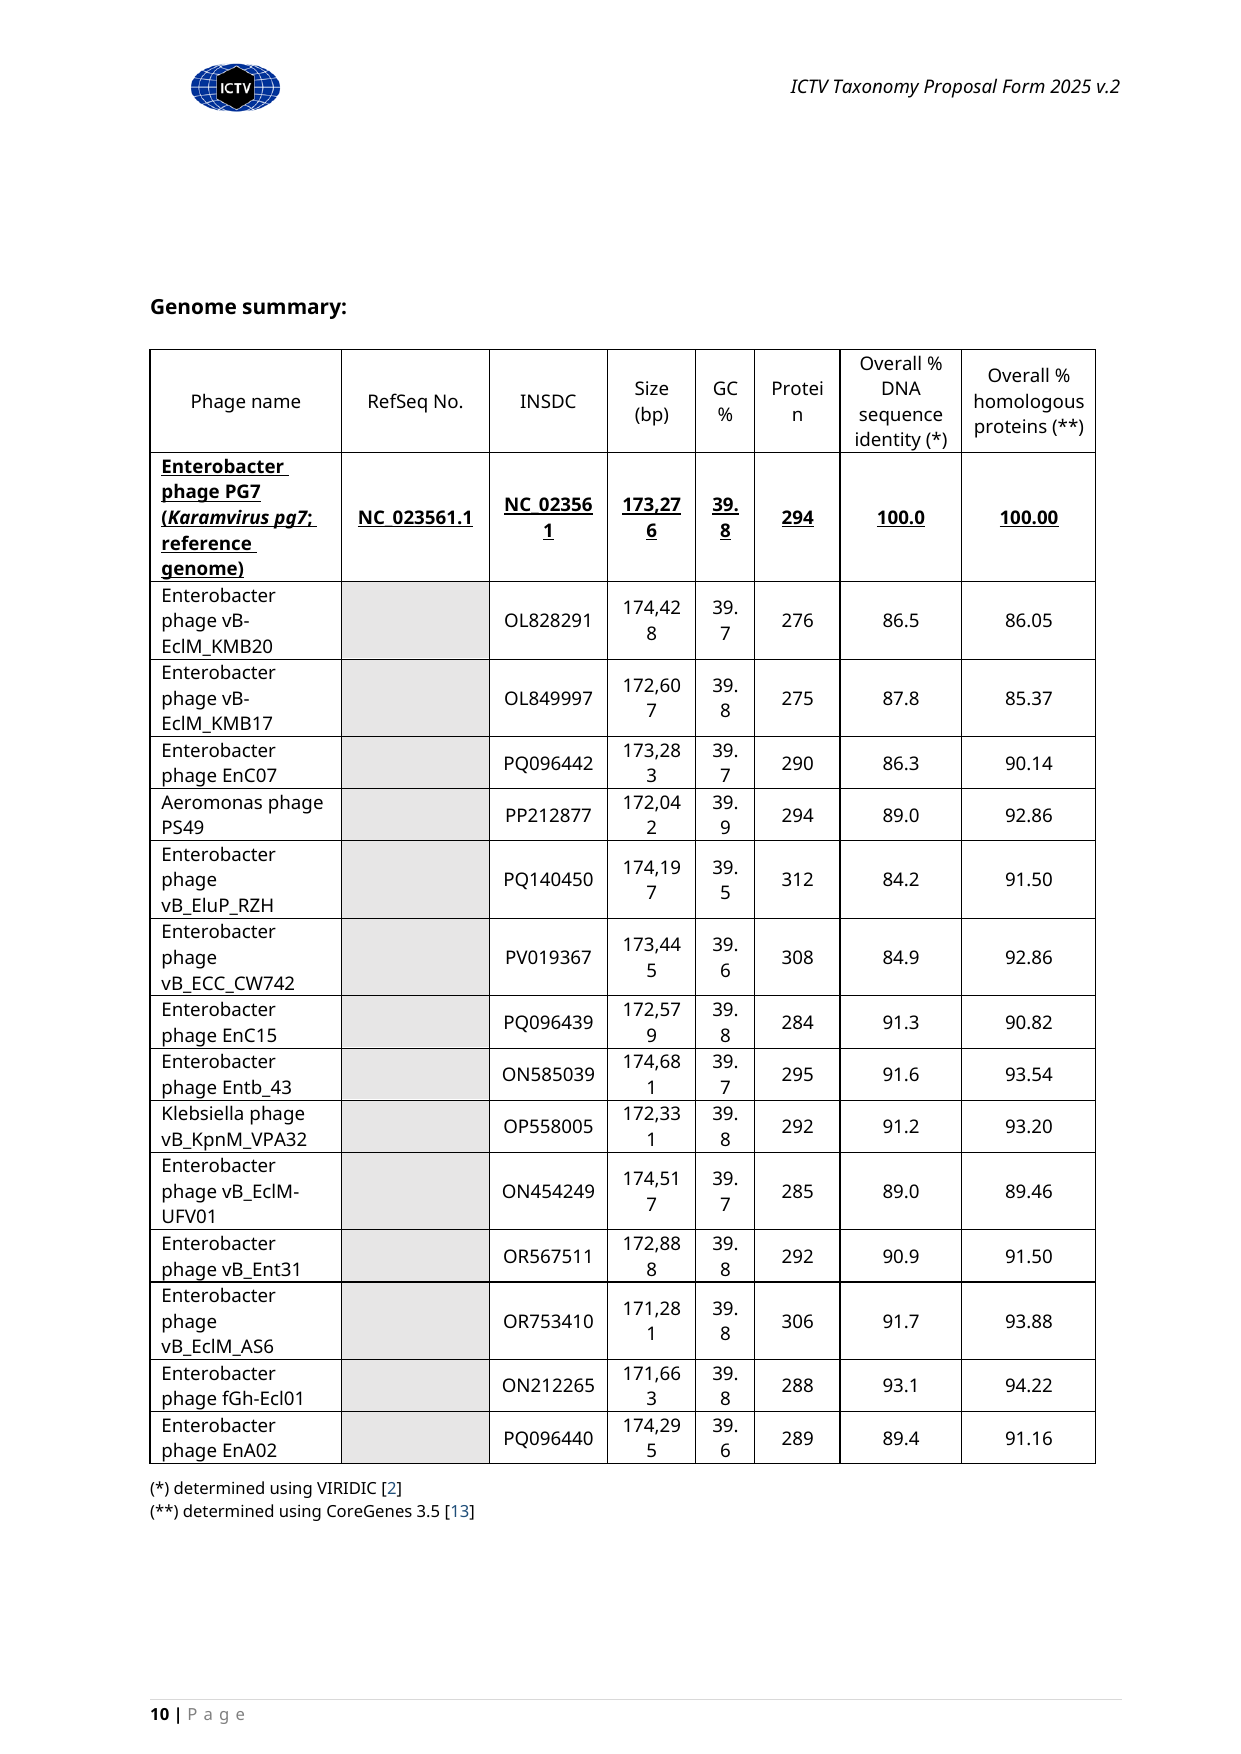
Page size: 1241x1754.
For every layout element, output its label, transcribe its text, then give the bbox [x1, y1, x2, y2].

table_cell Enterobacter phage Entb_43 [151, 1049, 341, 1099]
table_cell Enterobacter phage fGh-Ecl01 [151, 1360, 341, 1411]
table_cell 295 [755, 1049, 839, 1099]
table_cell 172,042 [608, 789, 695, 840]
table_cell [342, 1283, 489, 1359]
table_cell Enterobacter phage EnA02 [151, 1412, 341, 1463]
table_cell 90.14 [962, 737, 1095, 788]
table_header GC% [696, 350, 754, 452]
table_cell [342, 1412, 489, 1463]
table_cell Enterobacter phage vB-EclM_KMB20 [151, 582, 341, 658]
table_cell 86.3 [841, 737, 961, 788]
table_cell Enterobacter phage vB_EclM_AS6 [151, 1283, 341, 1359]
table_cell 39.8 [696, 1360, 754, 1411]
table_cell 91.7 [841, 1283, 961, 1359]
table_cell 93.88 [962, 1283, 1095, 1359]
table_cell 100.0 [841, 453, 961, 581]
table_cell 92.86 [962, 919, 1095, 995]
table_cell 173,276 [608, 453, 695, 581]
table_cell [342, 996, 489, 1047]
table_cell [342, 660, 489, 736]
table_cell 87.8 [841, 660, 961, 736]
table_cell Enterobacter phage vB_Ent31 [151, 1230, 341, 1281]
table_cell [342, 789, 489, 840]
table_cell 39.9 [696, 789, 754, 840]
table_cell Enterobacter phage vB-EclM_KMB17 [151, 660, 341, 736]
table_cell 89.46 [962, 1153, 1095, 1229]
table_cell [342, 1101, 489, 1152]
table_cell 276 [755, 582, 839, 658]
table_header Size (bp) [608, 350, 695, 452]
table_cell 93.54 [962, 1049, 1095, 1099]
table_cell 39.8 [696, 1283, 754, 1359]
table_cell 39.8 [696, 996, 754, 1047]
table_cell 289 [755, 1412, 839, 1463]
table_cell Enterobacter phage vB_EluP_RZH [151, 841, 341, 918]
table_header Overall % DNA sequence identity (*) [841, 350, 961, 452]
table_cell 174,295 [608, 1412, 695, 1463]
table_cell 84.9 [841, 919, 961, 995]
table_cell 171,663 [608, 1360, 695, 1411]
table_cell [342, 1153, 489, 1229]
table_cell PQ096440 [490, 1412, 607, 1463]
table_cell OL828291 [490, 582, 607, 658]
table_cell 174,428 [608, 582, 695, 658]
table_cell 39.7 [696, 1049, 754, 1099]
table_cell 174,681 [608, 1049, 695, 1099]
table_cell 171,281 [608, 1283, 695, 1359]
table_cell 312 [755, 841, 839, 918]
table_cell 288 [755, 1360, 839, 1411]
table_cell PV019367 [490, 919, 607, 995]
table_cell OL849997 [490, 660, 607, 736]
table_cell 39.7 [696, 1153, 754, 1229]
table_cell 100.00 [962, 453, 1095, 581]
table_cell 39.7 [696, 582, 754, 658]
table_cell 173,283 [608, 737, 695, 788]
table_cell 84.2 [841, 841, 961, 918]
table_cell [342, 1049, 489, 1099]
table_cell 89.0 [841, 1153, 961, 1229]
table_cell 85.37 [962, 660, 1095, 736]
table_cell OR567511 [490, 1230, 607, 1281]
table_cell 285 [755, 1153, 839, 1229]
table_cell PQ140450 [490, 841, 607, 918]
table_cell PP212877 [490, 789, 607, 840]
table_cell 39.8 [696, 660, 754, 736]
table_cell 91.50 [962, 1230, 1095, 1281]
table_cell 90.9 [841, 1230, 961, 1281]
table_cell 94.22 [962, 1360, 1095, 1411]
table_header INSDC [490, 350, 607, 452]
table_cell 91.3 [841, 996, 961, 1047]
table_cell 86.5 [841, 582, 961, 658]
table_cell 93.1 [841, 1360, 961, 1411]
table_cell Enterobacter phage EnC07 [151, 737, 341, 788]
table_cell 174,517 [608, 1153, 695, 1229]
table_cell 308 [755, 919, 839, 995]
table_cell 39.8 [696, 1230, 754, 1281]
table_cell 172,888 [608, 1230, 695, 1281]
table_cell 172,331 [608, 1101, 695, 1152]
table_cell Enterobacter phage PG7 (Karamvirus pg7; reference genome) [151, 453, 341, 581]
table_cell NC_023561 [490, 453, 607, 581]
table_cell Klebsiella phage vB_KpnM_VPA32 [151, 1101, 341, 1152]
text (**) determined using CoreGenes 3.5 [13] [150, 1499, 1122, 1522]
table_cell [342, 1360, 489, 1411]
table_cell 292 [755, 1230, 839, 1281]
table_cell [342, 841, 489, 918]
table_cell 89.4 [841, 1412, 961, 1463]
table_cell Enterobacter phage vB_ECC_CW742 [151, 919, 341, 995]
table_cell 174,197 [608, 841, 695, 918]
table_cell 39.6 [696, 1412, 754, 1463]
table_cell 39.8 [696, 453, 754, 581]
table_cell ON585039 [490, 1049, 607, 1099]
table_cell 91.50 [962, 841, 1095, 918]
table_cell 86.05 [962, 582, 1095, 658]
picture [190, 56, 282, 113]
text Genome summary: [150, 292, 1122, 321]
table_cell OP558005 [490, 1101, 607, 1152]
table_header Overall % homologous proteins (**) [962, 350, 1095, 452]
text (*) determined using VIRIDIC [2] [150, 1477, 1122, 1499]
table_cell 92.86 [962, 789, 1095, 840]
table_cell NC_023561.1 [342, 453, 489, 581]
table_cell 172,607 [608, 660, 695, 736]
table_cell 91.16 [962, 1412, 1095, 1463]
table_cell 290 [755, 737, 839, 788]
table_cell 91.2 [841, 1101, 961, 1152]
table_cell ON454249 [490, 1153, 607, 1229]
table_cell 89.0 [841, 789, 961, 840]
table_cell Enterobacter phage vB_EclM-UFV01 [151, 1153, 341, 1229]
table_cell PQ096442 [490, 737, 607, 788]
table_cell 284 [755, 996, 839, 1047]
table_cell ON212265 [490, 1360, 607, 1411]
table_cell 39.5 [696, 841, 754, 918]
table_cell 294 [755, 453, 839, 581]
table_cell 39.8 [696, 1101, 754, 1152]
table_cell 306 [755, 1283, 839, 1359]
table_cell 91.6 [841, 1049, 961, 1099]
table_cell 172,579 [608, 996, 695, 1047]
table_cell [342, 1230, 489, 1281]
table_header Phage name [151, 350, 341, 452]
table_cell 173,445 [608, 919, 695, 995]
table_cell [342, 919, 489, 995]
table_header Protein [755, 350, 839, 452]
table_cell 93.20 [962, 1101, 1095, 1152]
table_cell [342, 582, 489, 658]
table_cell 292 [755, 1101, 839, 1152]
table_cell 39.6 [696, 919, 754, 995]
table_cell 39.7 [696, 737, 754, 788]
table_cell PQ096439 [490, 996, 607, 1047]
table_cell Aeromonas phage PS49 [151, 789, 341, 840]
table_cell 275 [755, 660, 839, 736]
table_header RefSeq No. [342, 350, 489, 452]
table_cell Enterobacter phage EnC15 [151, 996, 341, 1047]
table_cell 294 [755, 789, 839, 840]
table_cell [342, 737, 489, 788]
table_cell OR753410 [490, 1283, 607, 1359]
table_cell 90.82 [962, 996, 1095, 1047]
